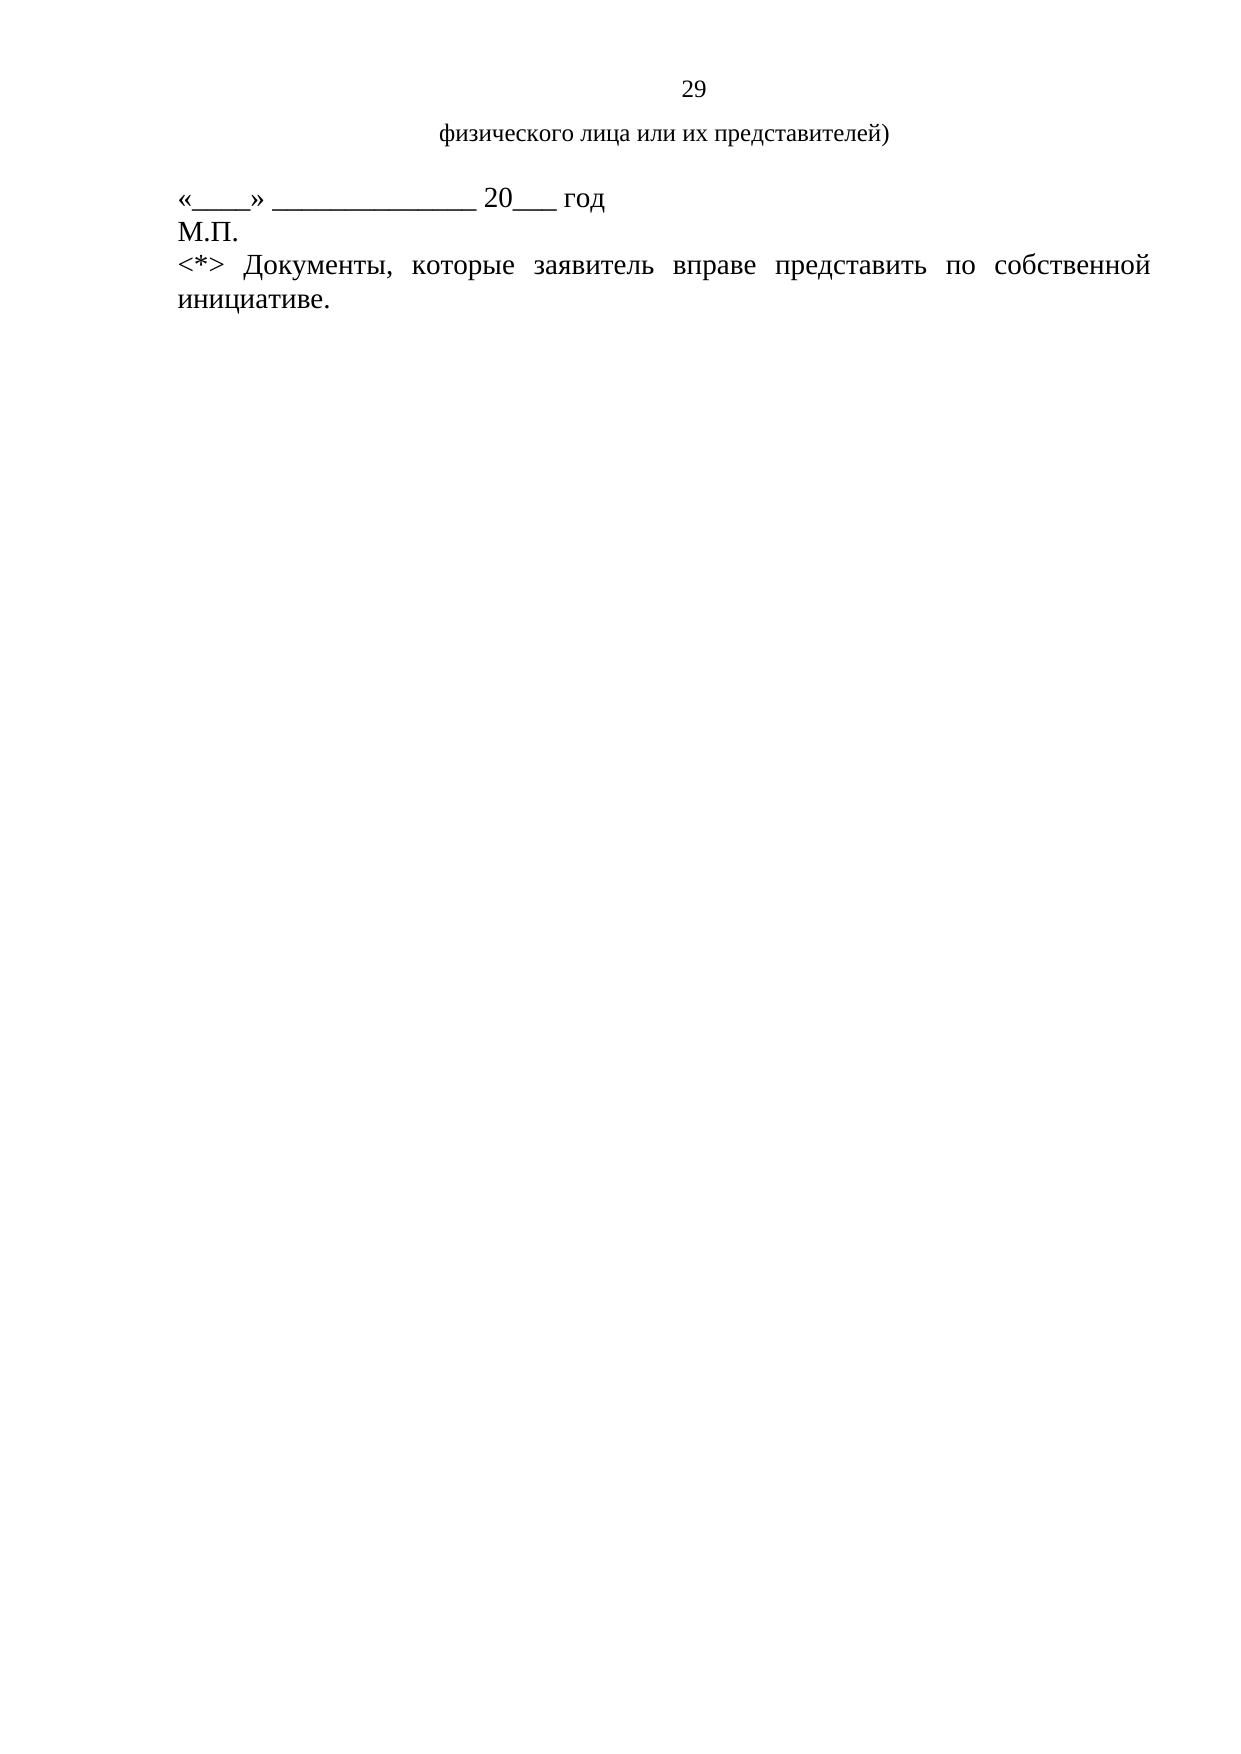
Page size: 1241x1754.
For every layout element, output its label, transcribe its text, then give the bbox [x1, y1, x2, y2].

text «____» ______________ 20___ год [177, 180, 1152, 214]
text физического лица или их представителей) [177, 118, 1152, 147]
text <*> Документы, которые заявитель вправе представить по собственной инициативе. [177, 247, 1152, 314]
text М.П. [177, 214, 1152, 247]
